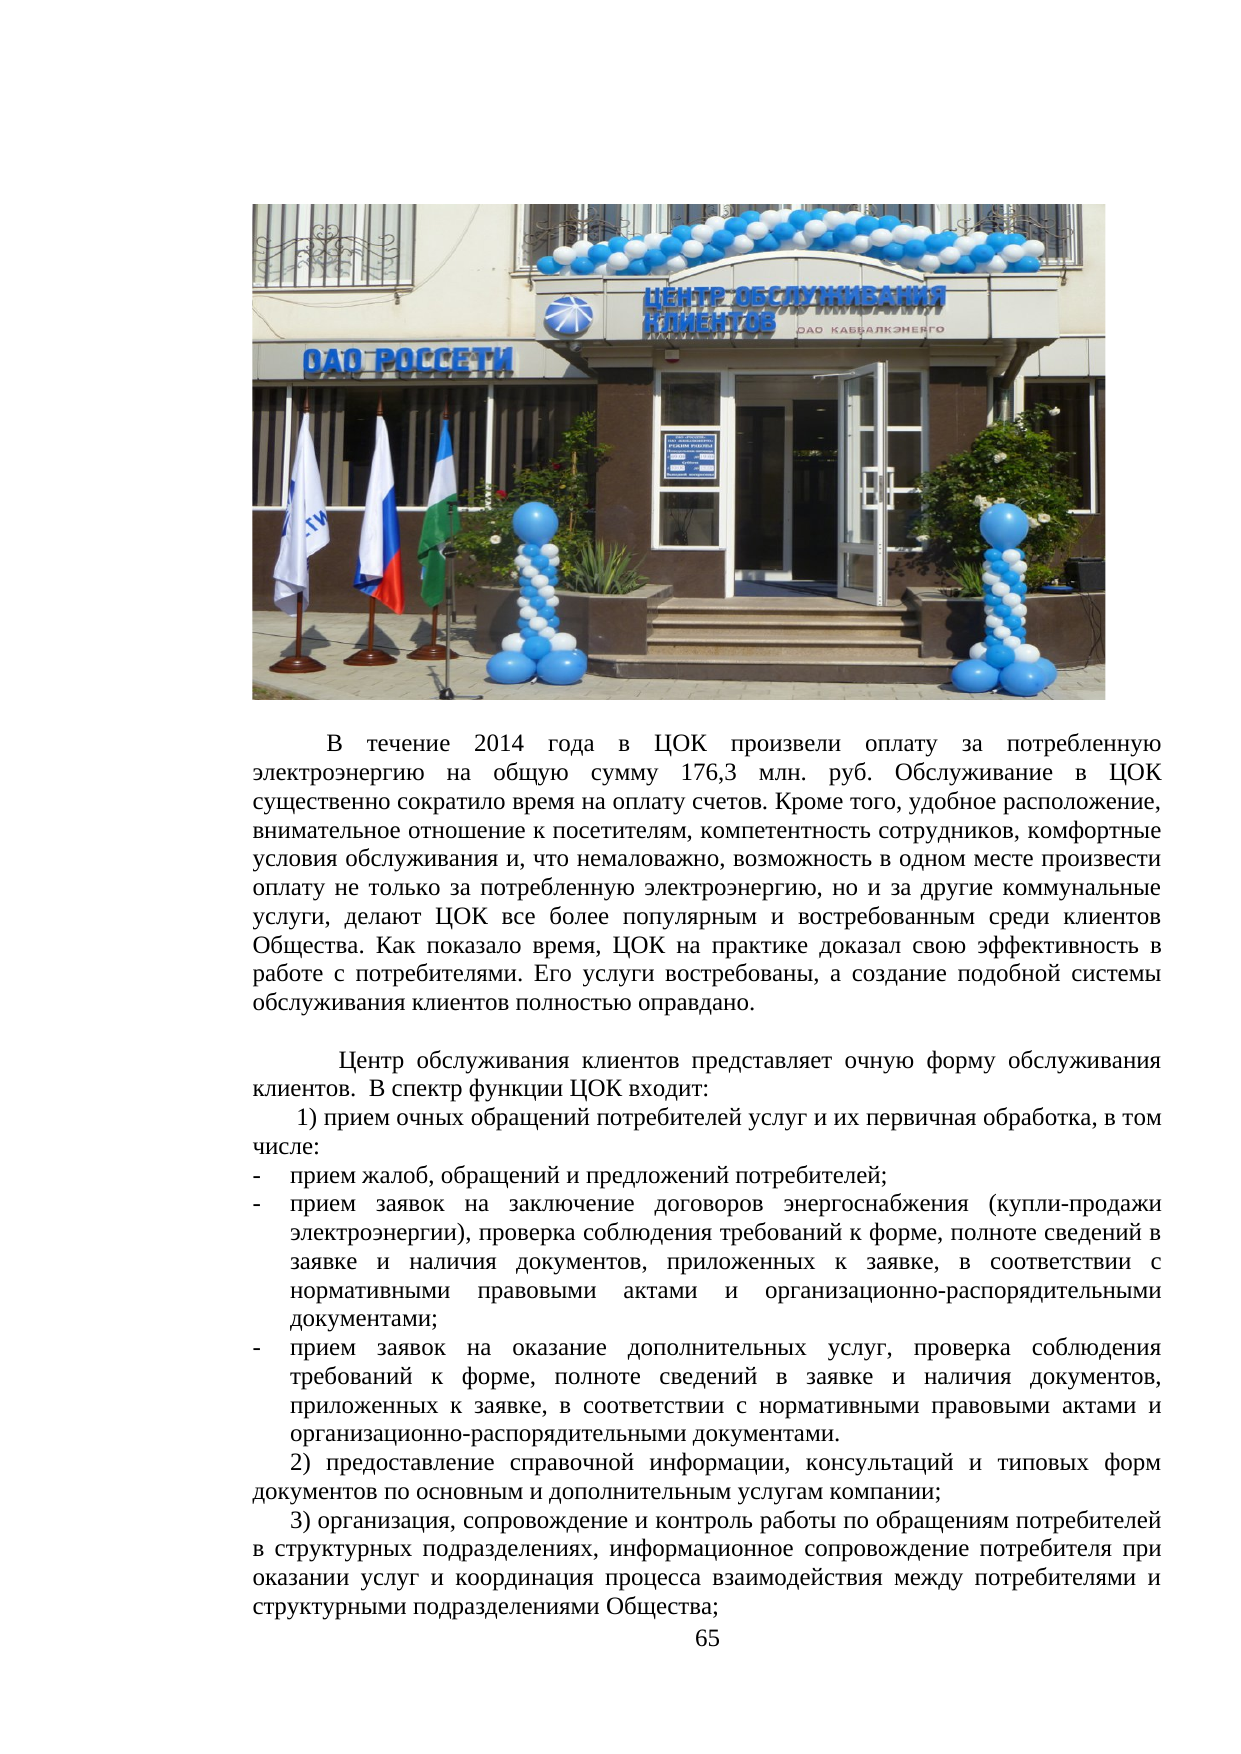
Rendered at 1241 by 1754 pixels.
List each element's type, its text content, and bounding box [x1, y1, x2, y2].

picture [252, 204, 1106, 700]
text 3) организация, сопровождение и контроль работы по обращениям потребителей в структурных подразделениях, информационное сопровождение потребителя при оказании услуг и координация процесса взаимодействия между потребителями и структурными подразделениями Общества; [252, 1505, 1162, 1620]
text 2) предоставление справочной информации, консультаций и типовых форм документов по основным и дополнительным услугам компании; [252, 1447, 1162, 1505]
list прием заявок на заключение договоров энергоснабжения (купли-продажи электроэнергии), проверка соблюдения требований к форме, полноте сведений в заявке и наличия документов, приложенных к заявке, в соответствии с нормативными правовыми актами и организационно-распорядительными документами; [252, 1188, 1162, 1332]
text Центр обслуживания клиентов представляет очную форму обслуживания клиентов. В спектр функции ЦОК входит: [252, 1045, 1162, 1102]
list прием заявок на оказание дополнительных услуг, проверка соблюдения требований к форме, полноте сведений в заявке и наличия документов, приложенных к заявке, в соответствии с нормативными правовыми актами и организационно-распорядительными документами. [252, 1332, 1162, 1447]
text 1) прием очных обращений потребителей услуг и их первичная обработка, в том числе: [252, 1102, 1162, 1160]
text В течение 2014 года в ЦОК произвели оплату за потребленную электроэнергию на общую сумму 176,3 млн. руб. Обслуживание в ЦОК существенно сократило время на оплату счетов. Кроме того, удобное расположение, внимательное отношение к посетителям, компетентность сотрудников, комфортные условия обслуживания и, что немаловажно, возможность в одном месте произвести оплату не только за потребленную электроэнергию, но и за другие коммунальные услуги, делают ЦОК все более популярным и востребованным среди клиентов Общества. Как показало время, ЦОК на практике доказал свою эффективность в работе с потребителями. Его услуги востребованы, а создание подобной системы обслуживания клиентов полностью оправдано. [252, 728, 1162, 1016]
list прием жалоб, обращений и предложений потребителей; [252, 1160, 1162, 1188]
